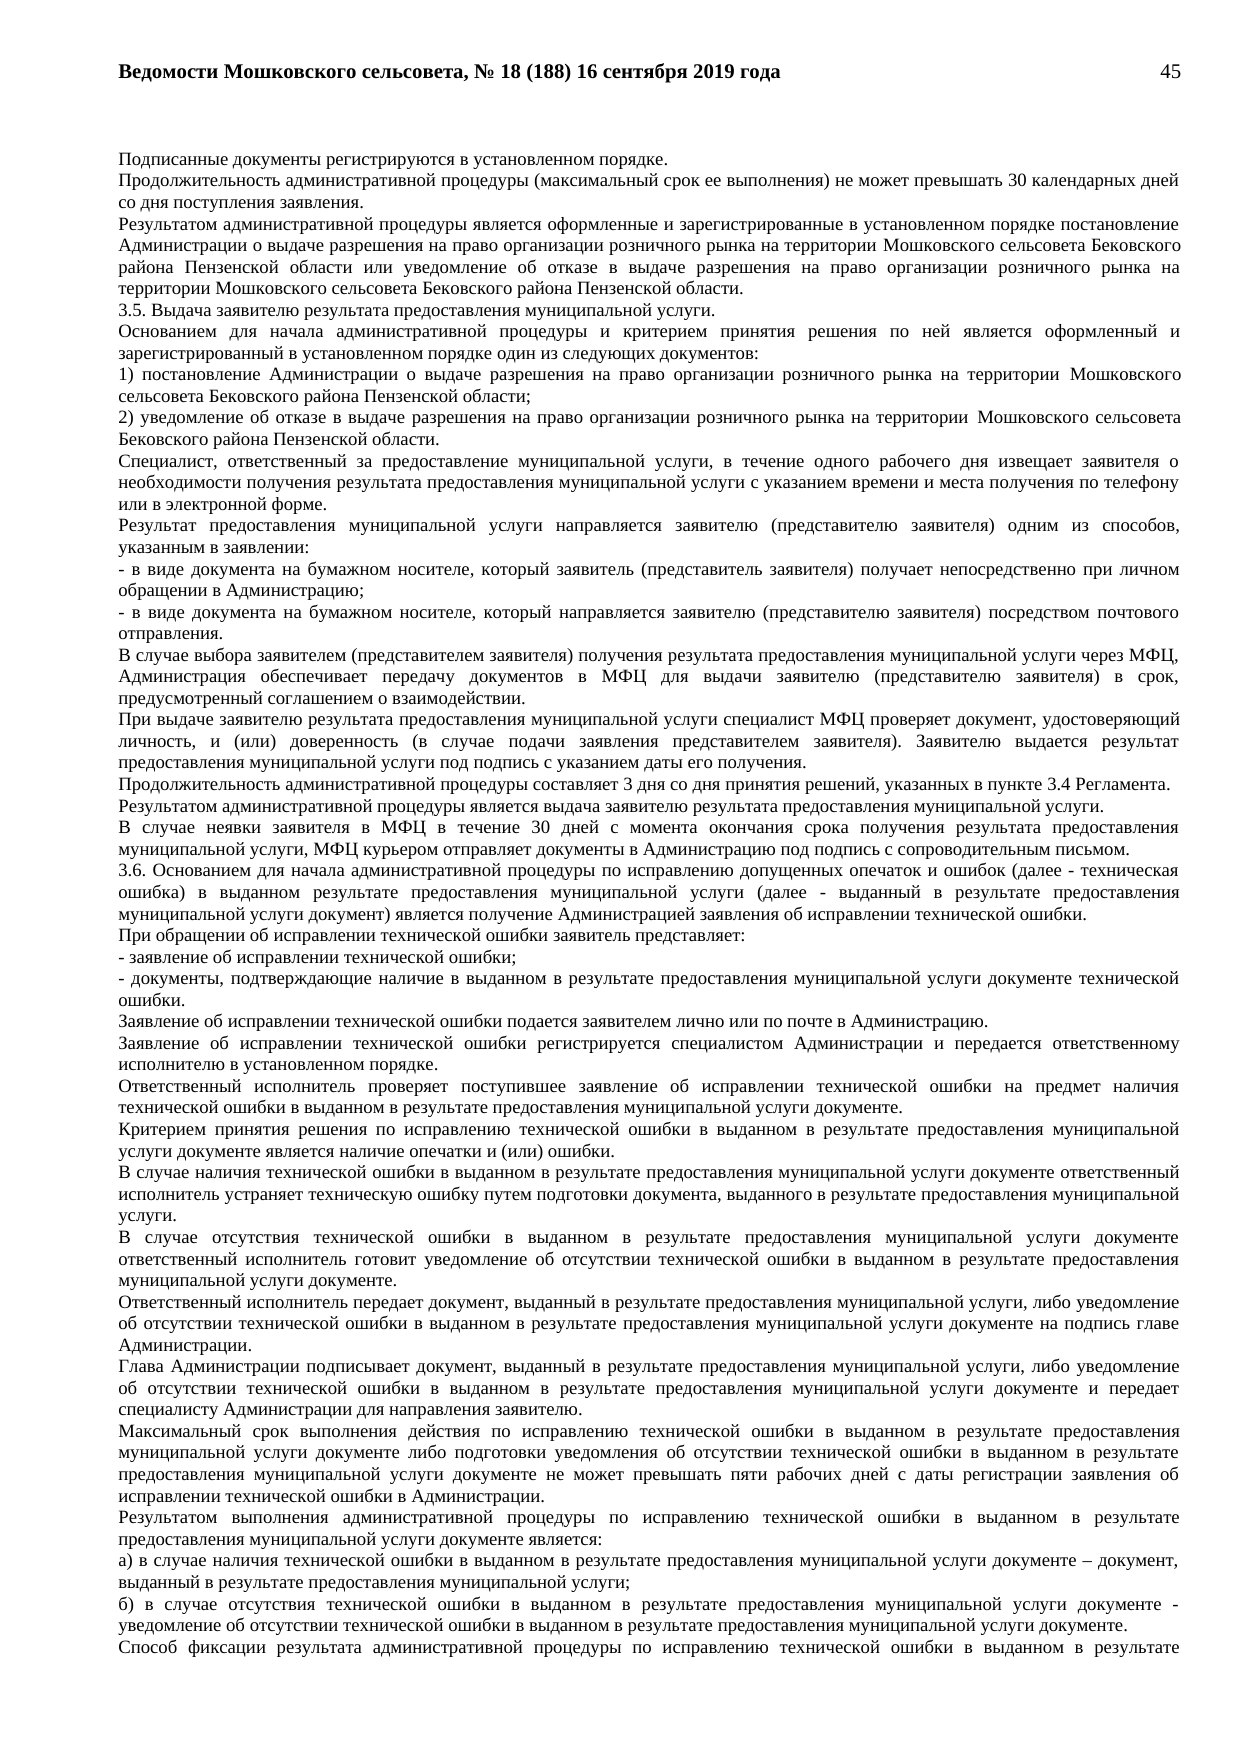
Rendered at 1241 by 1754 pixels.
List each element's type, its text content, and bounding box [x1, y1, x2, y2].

text Основанием для начала административной процедуры и критерием принятия решения по ней является оформленный и зарегистрированный в установленном порядке один из следующих документов: [118, 320, 1181, 363]
text б) в случае отсутствия технической ошибки в выданном в результате предоставления муниципальной услуги документе - уведомление об отсутствии технической ошибки в выданном в результате предоставления муниципальной услуги документе. [118, 1592, 1181, 1636]
text Критерием принятия решения по исправлению технической ошибки в выданном в результате предоставления муниципальной услуги документе является наличие опечатки и (или) ошибки. [118, 1118, 1181, 1161]
text Ответственный исполнитель передает документ, выданный в результате предоставления муниципальной услуги, либо уведомление об отсутствии технической ошибки в выданном в результате предоставления муниципальной услуги документе на подпись главе Администрации. [118, 1291, 1181, 1355]
text Результат предоставления муниципальной услуги направляется заявителю (представителю заявителя) одним из способов, указанным в заявлении: [118, 514, 1181, 557]
text В случае отсутствия технической ошибки в выданном в результате предоставления муниципальной услуги документе ответственный исполнитель готовит уведомление об отсутствии технической ошибки в выданном в результате предоставления муниципальной услуги документе. [118, 1226, 1181, 1291]
text При обращении об исправлении технической ошибки заявитель представляет: [118, 924, 1181, 946]
text Заявление об исправлении технической ошибки подается заявителем лично или по почте в Администрацию. [118, 1010, 1181, 1032]
text - заявление об исправлении технической ошибки; [118, 946, 1181, 967]
text Глава Администрации подписывает документ, выданный в результате предоставления муниципальной услуги, либо уведомление об отсутствии технической ошибки в выданном в результате предоставления муниципальной услуги документе и передает специалисту Администрации для направления заявителю. [118, 1355, 1181, 1420]
text Результатом административной процедуры является оформленные и зарегистрированные в установленном порядке постановление Администрации о выдаче разрешения на право организации розничного рынка на территории Мошковского сельсовета Бековского района Пензенской области или уведомление об отказе в выдаче разрешения на право организации розничного рынка на территории Мошковского сельсовета Бековского района Пензенской области. [118, 212, 1181, 299]
text - в виде документа на бумажном носителе, который направляется заявителю (представителю заявителя) посредством почтового отправления. [118, 601, 1181, 644]
text 3.6. Основанием для начала административной процедуры по исправлению допущенных опечаток и ошибок (далее - техническая ошибка) в выданном результате предоставления муниципальной услуги (далее - выданный в результате предоставления муниципальной услуги документ) является получение Администрацией заявления об исправлении технической ошибки. [118, 859, 1181, 924]
text а) в случае наличия технической ошибки в выданном в результате предоставления муниципальной услуги документе – документ, выданный в результате предоставления муниципальной услуги; [118, 1549, 1181, 1592]
text Продолжительность административной процедуры составляет 3 дня со дня принятия решений, указанных в пункте 3.4 Регламента. [118, 773, 1181, 794]
text 2) уведомление об отказе в выдаче разрешения на право организации розничного рынка на территории Мошковского сельсовета Бековского района Пензенской области. [118, 406, 1181, 449]
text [118, 1636, 1181, 1657]
text - документы, подтверждающие наличие в выданном в результате предоставления муниципальной услуги документе технической ошибки. [118, 967, 1181, 1010]
text Подписанные документы регистрируются в установленном порядке. [118, 148, 1181, 169]
text В случае неявки заявителя в МФЦ в течение 30 дней с момента окончания срока получения результата предоставления муниципальной услуги, МФЦ курьером отправляет документы в Администрацию под подпись с сопроводительным письмом. [118, 816, 1181, 859]
text В случае выбора заявителем (представителем заявителя) получения результата предоставления муниципальной услуги через МФЦ, Администрация обеспечивает передачу документов в МФЦ для выдачи заявителю (представителю заявителя) в срок, предусмотренный соглашением о взаимодействии. [118, 644, 1181, 708]
text При выдаче заявителю результата предоставления муниципальной услуги специалист МФЦ проверяет документ, удостоверяющий личность, и (или) доверенность (в случае подачи заявления представителем заявителя). Заявителю выдается результат предоставления муниципальной услуги под подпись с указанием даты его получения. [118, 708, 1181, 773]
text Максимальный срок выполнения действия по исправлению технической ошибки в выданном в результате предоставления муниципальной услуги документе либо подготовки уведомления об отсутствии технической ошибки в выданном в результате предоставления муниципальной услуги документе не может превышать пяти рабочих дней с даты регистрации заявления об исправлении технической ошибки в Администрации. [118, 1420, 1181, 1506]
text 3.5. Выдача заявителю результата предоставления муниципальной услуги. [118, 299, 1181, 320]
text Продолжительность административной процедуры (максимальный срок ее выполнения) не может превышать 30 календарных дней со дня поступления заявления. [118, 169, 1181, 212]
text Заявление об исправлении технической ошибки регистрируется специалистом Администрации и передается ответственному исполнителю в установленном порядке. [118, 1032, 1181, 1075]
text Результатом выполнения административной процедуры по исправлению технической ошибки в выданном в результате предоставления муниципальной услуги документе является: [118, 1506, 1181, 1549]
text Результатом административной процедуры является выдача заявителю результата предоставления муниципальной услуги. [118, 794, 1181, 816]
text Ответственный исполнитель проверяет поступившее заявление об исправлении технической ошибки на предмет наличия технической ошибки в выданном в результате предоставления муниципальной услуги документе. [118, 1075, 1181, 1118]
text - в виде документа на бумажном носителе, который заявитель (представитель заявителя) получает непосредственно при личном обращении в Администрацию; [118, 557, 1181, 601]
text Специалист, ответственный за предоставление муниципальной услуги, в течение одного рабочего дня извещает заявителя о необходимости получения результата предоставления муниципальной услуги с указанием времени и места получения по телефону или в электронной форме. [118, 449, 1181, 514]
text 1) постановление Администрации о выдаче разрешения на право организации розничного рынка на территории Мошковского сельсовета Бековского района Пензенской области; [118, 363, 1181, 406]
text В случае наличия технической ошибки в выданном в результате предоставления муниципальной услуги документе ответственный исполнитель устраняет техническую ошибку путем подготовки документа, выданного в результате предоставления муниципальной услуги. [118, 1161, 1181, 1226]
